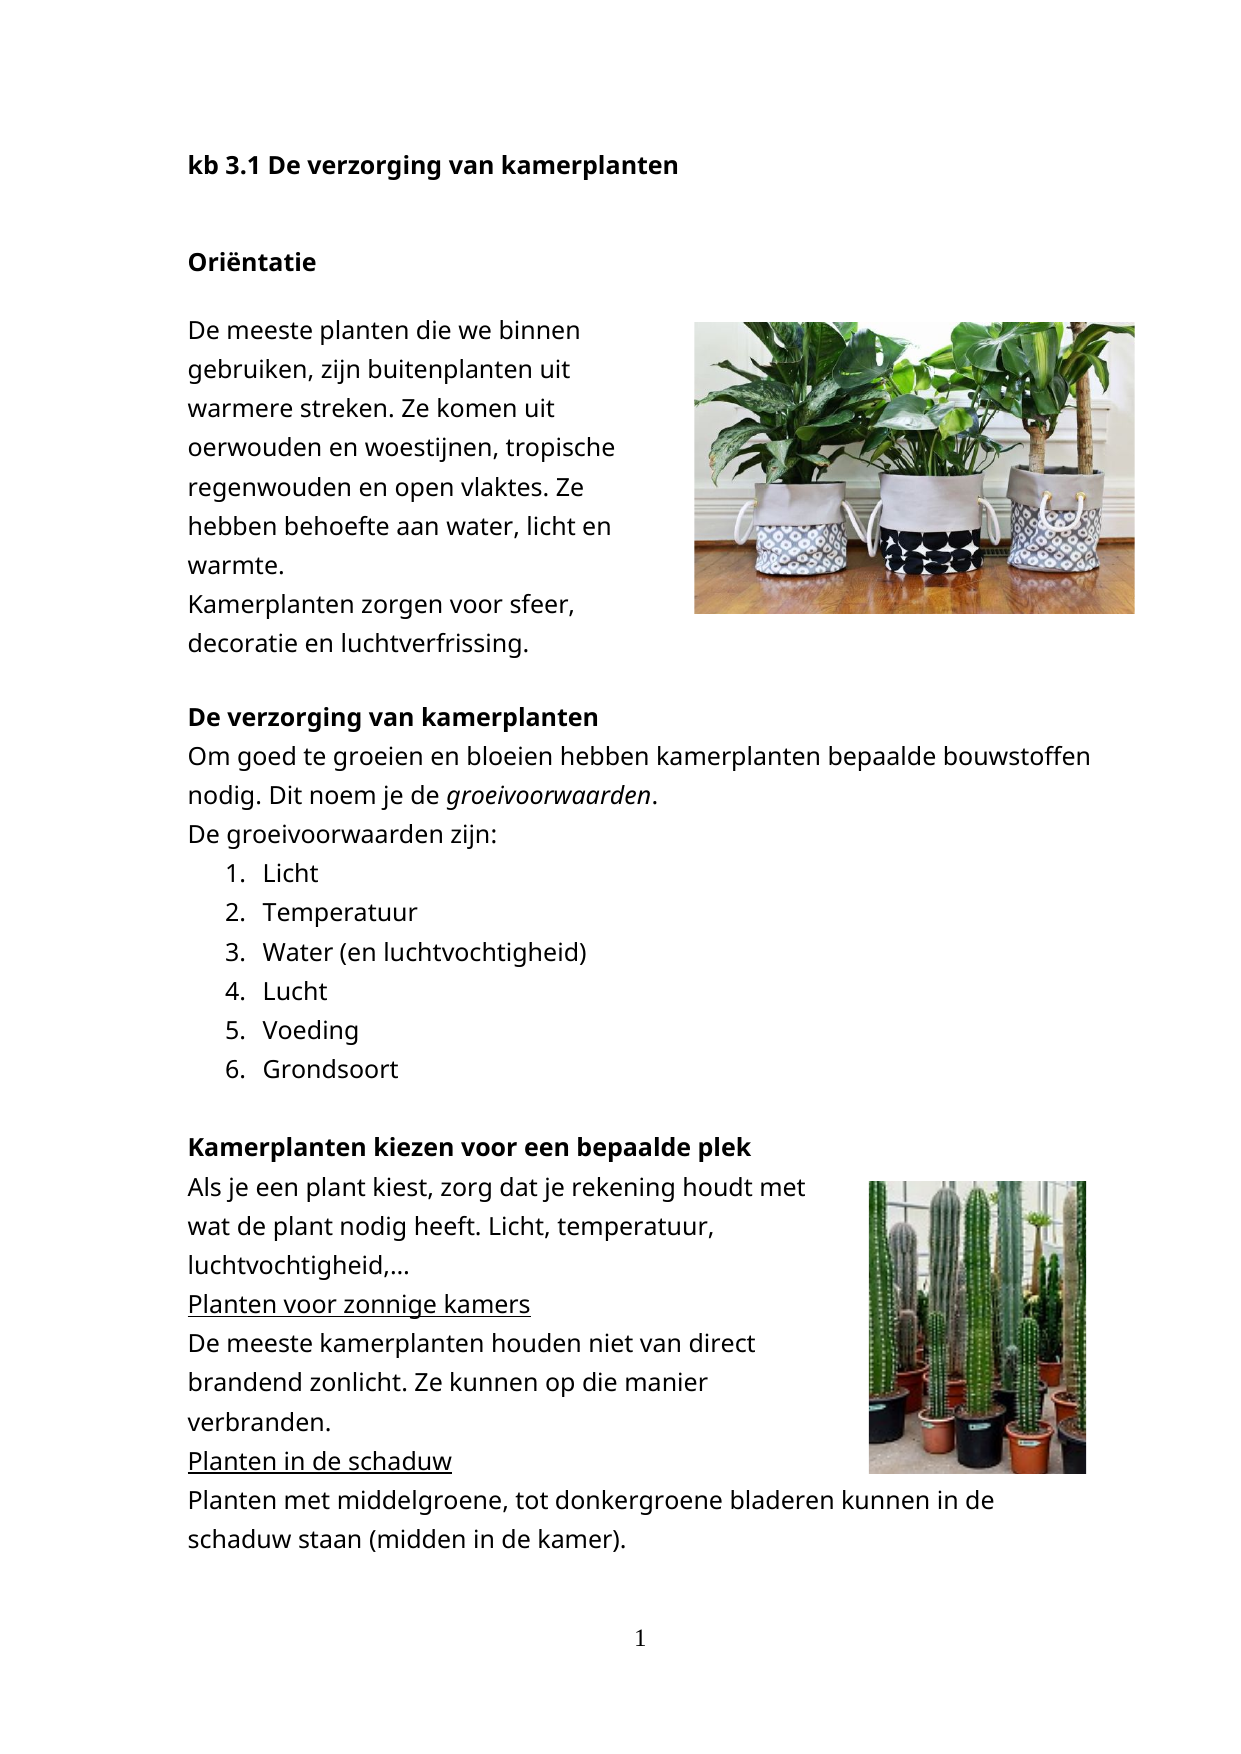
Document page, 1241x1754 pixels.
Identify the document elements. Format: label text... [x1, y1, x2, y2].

picture [693, 322, 1134, 613]
list Grondsoort [225, 1052, 1093, 1086]
list Lucht [225, 973, 1093, 1007]
text Oriëntatie [187, 244, 1093, 278]
list Voeding [225, 1012, 1093, 1047]
text Planten in de schaduw [187, 1443, 1093, 1477]
text Als je een plant kiest, zorg dat je rekening houdt met wat de plant nodig heeft. Licht, temperatuur, luchtvochtigheid,… [187, 1169, 1093, 1282]
text Kamerplanten zorgen voor sfeer, decoratie en luchtverfrissing. [187, 587, 1093, 660]
picture [867, 1181, 1086, 1472]
text De meeste kamerplanten houden niet van direct brandend zonlicht. Ze kunnen op die manier verbranden. [187, 1326, 867, 1438]
list Water (en luchtvochtigheid) [225, 934, 1093, 968]
text De groeivoorwaarden zijn: [187, 817, 1093, 851]
text Om goed te groeien en bloeien hebben kamerplanten bepaalde bouwstoffen nodig. Dit noem je de groeivoorwaarden. [187, 738, 1093, 812]
list Licht [225, 856, 1093, 890]
text Kamerplanten kiezen voor een bepaalde plek [187, 1130, 1093, 1164]
text kb 3.1 De verzorging van kamerplanten [187, 148, 1093, 182]
list Temperatuur [225, 895, 1093, 929]
text De verzorging van kamerplanten [187, 699, 1093, 733]
text Planten voor zonnige kamers [187, 1287, 867, 1321]
text Planten met middelgroene, tot donkergroene bladeren kunnen in de schaduw staan (midden in de kamer). [187, 1482, 1093, 1556]
